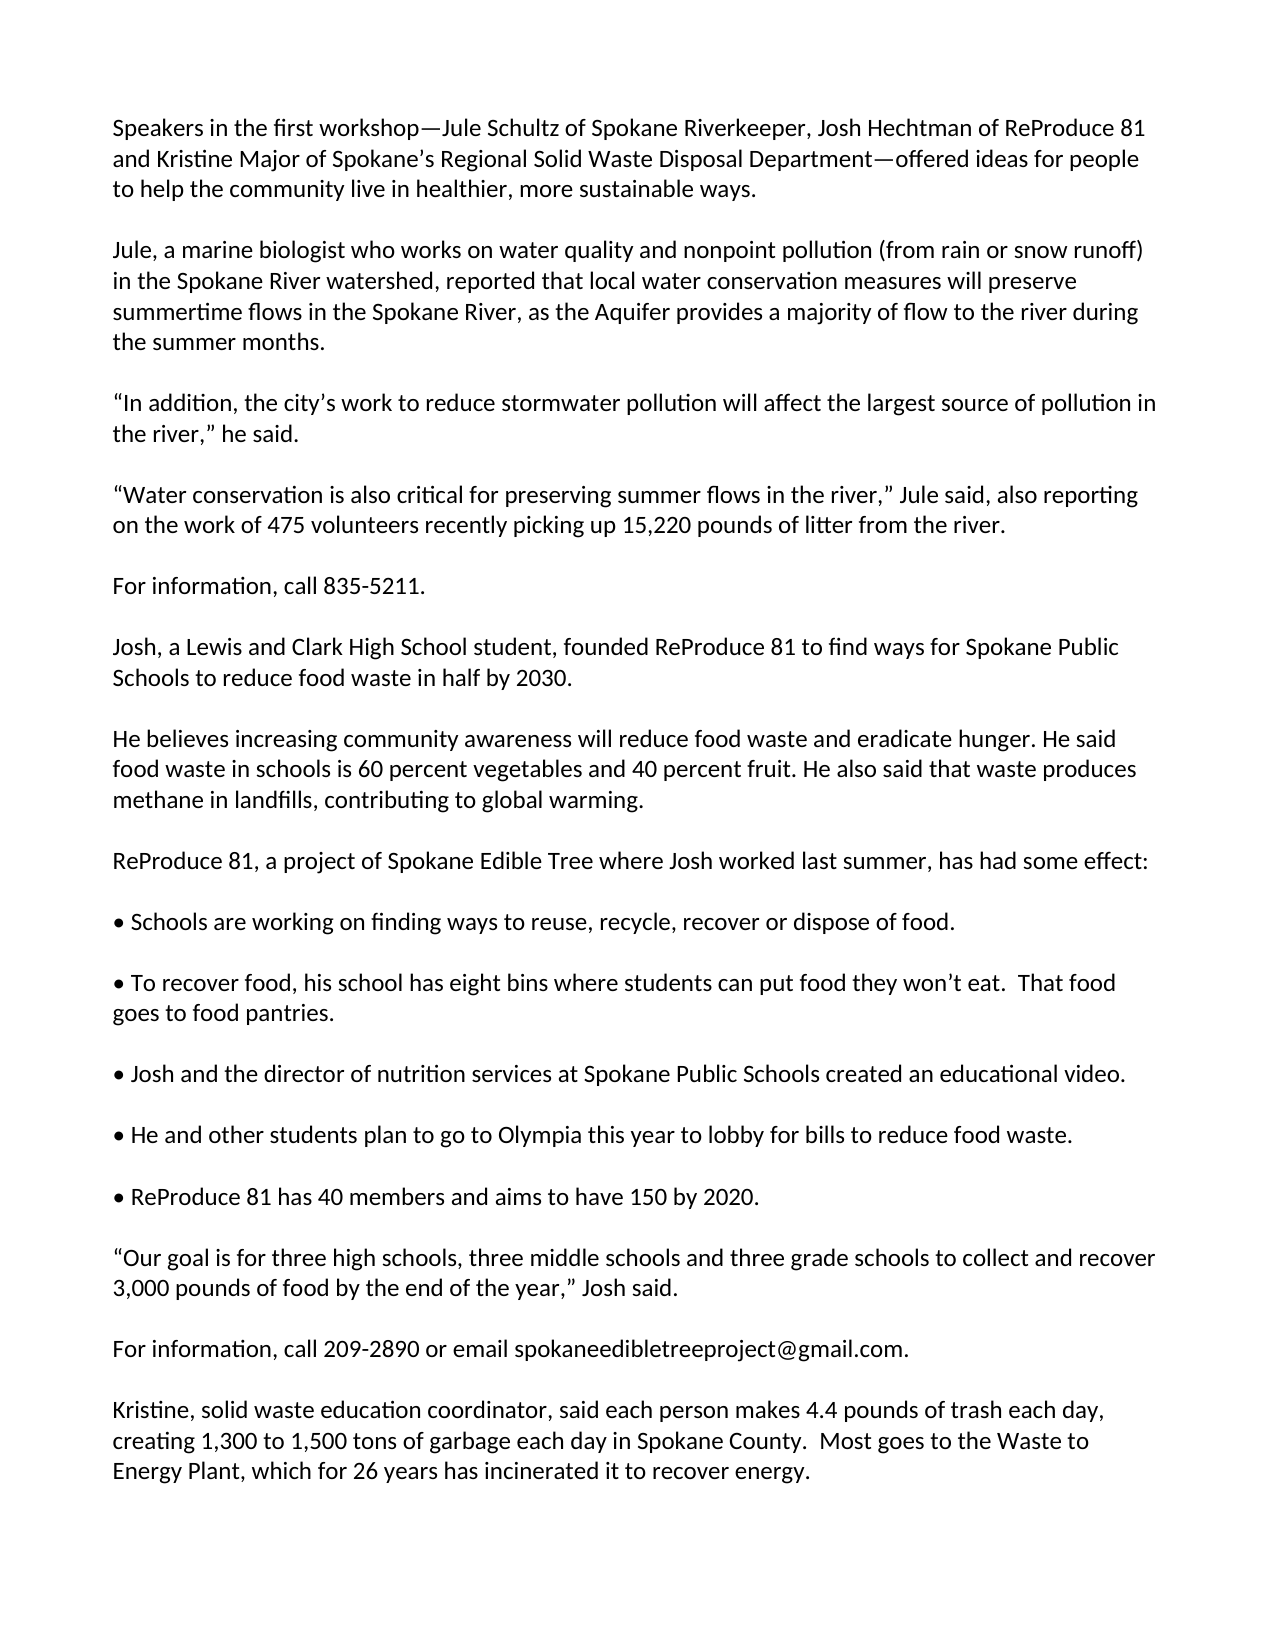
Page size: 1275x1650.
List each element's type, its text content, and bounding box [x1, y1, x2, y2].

text ReProduce 81, a project of Spokane Edible Tree where Josh worked last summer, has had some effect: [112, 845, 1162, 876]
text • Josh and the director of nutrition services at Spokane Public Schools created an educational video. [112, 1059, 1162, 1089]
text Josh, a Lewis and Clark High School student, founded ReProduce 81 to find ways for Spokane Public Schools to reduce food waste in half by 2030. [112, 631, 1162, 692]
text • Schools are working on finding ways to reuse, recycle, recover or dispose of food. [112, 906, 1162, 937]
text • ReProduce 81 has 40 members and aims to have 150 by 2020. [112, 1181, 1162, 1211]
text For information, call 209-2890 or email spokaneedibletreeproject@gmail.com. [112, 1333, 1162, 1364]
text • To recover food, his school has eight bins where students can put food they won’t eat. That food goes to food pantries. [112, 967, 1162, 1028]
text • He and other students plan to go to Olympia this year to lobby for bills to reduce food waste. [112, 1120, 1162, 1150]
text Speakers in the first workshop—Jule Schultz of Spokane Riverkeeper, Josh Hechtman of ReProduce 81 and Kristine Major of Spokane’s Regional Solid Waste Disposal Department—offered ideas for people to help the community live in healthier, more sustainable ways. [112, 112, 1162, 204]
text “Our goal is for three high schools, three middle schools and three grade schools to collect and recover 3,000 pounds of food by the end of the year,” Josh said. [112, 1242, 1162, 1303]
text “In addition, the city’s work to reduce stormwater pollution will affect the largest source of pollution in the river,” he said. [112, 387, 1162, 448]
text For information, call 835-5211. [112, 570, 1162, 601]
text He believes increasing community awareness will reduce food waste and eradicate hunger. He said food waste in schools is 60 percent vegetables and 40 percent fruit. He also said that waste produces methane in landfills, contributing to global warming. [112, 723, 1162, 814]
text Jule, a marine biologist who works on water quality and nonpoint pollution (from rain or snow runoff) in the Spokane River watershed, reported that local water conservation measures will preserve summertime flows in the Spokane River, as the Aquifer provides a majority of flow to the river during the summer months. [112, 234, 1162, 357]
text Kristine, solid waste education coordinator, said each person makes 4.4 pounds of trash each day, creating 1,300 to 1,500 tons of garbage each day in Spokane County. Most goes to the Waste to Energy Plant, which for 26 years has incinerated it to recover energy. [112, 1394, 1162, 1486]
text “Water conservation is also critical for preserving summer flows in the river,” Jule said, also reporting on the work of 475 volunteers recently picking up 15,220 pounds of litter from the river. [112, 479, 1162, 540]
